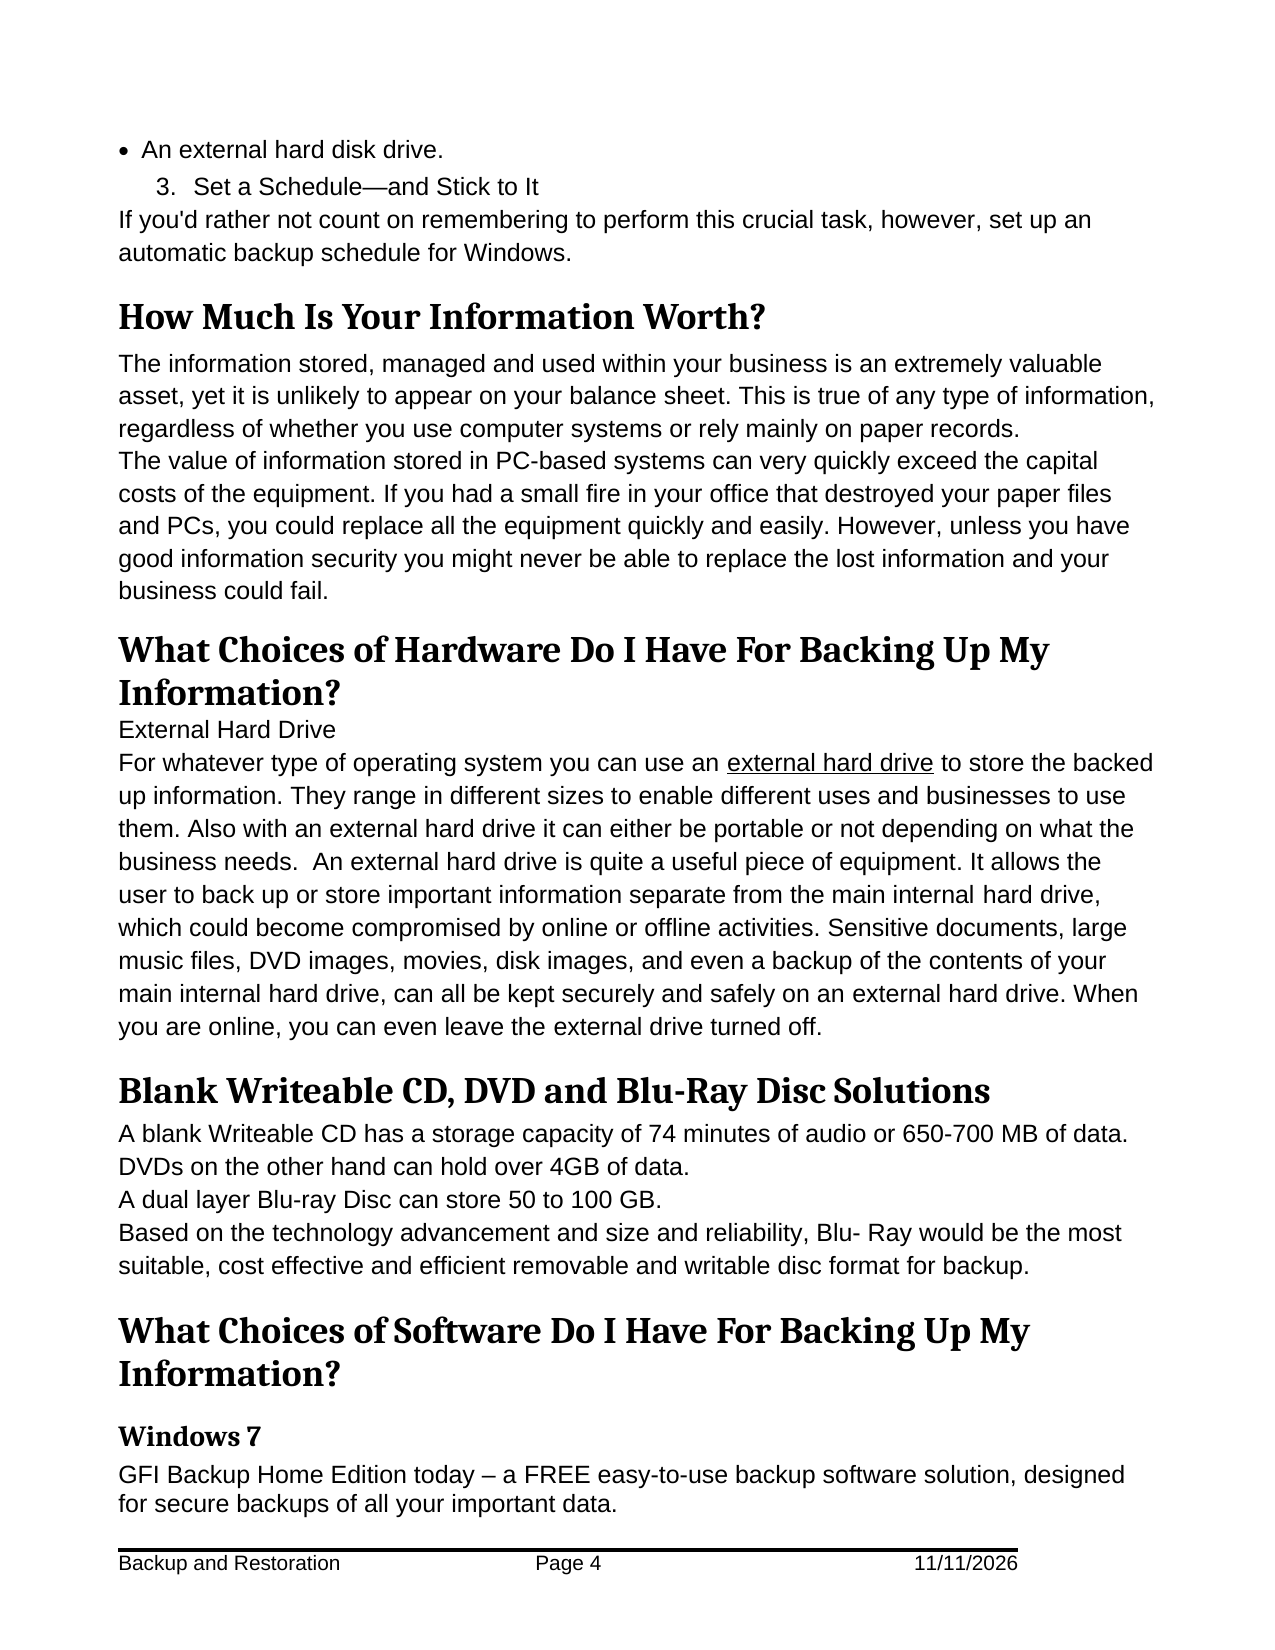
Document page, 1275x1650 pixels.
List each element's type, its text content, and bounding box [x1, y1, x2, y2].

subtitle What Choices of Software Do I Have For Backing Up My Information? [118, 1309, 1157, 1396]
text The value of information stored in PC-based systems can very quickly exceed the capital costs of the equipment. If you had a small fire in your office that destroyed your paper files and PCs, you could replace all the equipment quickly and easily. However, unless you have good information security you might never be able to replace the lost information and your business could fail. [118, 442, 1157, 605]
text A dual layer Blu-ray Disc can store 50 to 100 GB. [118, 1185, 1157, 1214]
subtitle Set a Schedule—and Stick to It [156, 172, 1157, 200]
text GFI Backup Home Edition today – a FREE easy-to-use backup software solution, designed for secure backups of all your important data. [118, 1460, 1157, 1518]
table_cell An external hard disk drive. [129, 133, 1157, 172]
subtitle How Much Is Your Information Worth? [118, 296, 1157, 339]
text External Hard Drive [118, 715, 1157, 743]
text The information stored, managed and used within your business is an extremely valuable asset, yet it is unlikely to appear on your balance sheet. This is true of any type of information, regardless of whether you use computer systems or rely mainly on paper records. [118, 345, 1157, 442]
text DVDs on the other hand can hold over 4GB of data. [118, 1152, 1157, 1181]
subtitle Windows 7 [118, 1421, 1157, 1454]
subtitle Blank Writeable CD, DVD and Blu-Ray Disc Solutions [118, 1070, 1157, 1113]
text What Choices of Hardware Do I Have For Backing Up My Information? [118, 628, 1157, 715]
text If you'd rather not count on remembering to perform this crucial task, however, set up an automatic backup schedule for Windows. [118, 204, 1157, 266]
text For whatever type of operating system you can use an external hard drive to store the backed up information. They range in different sizes to enable different uses and businesses to use them. Also with an external hard drive it can either be portable or not depending on what the business needs. An external hard drive is quite a useful piece of equipment. It allows the user to back up or store important information separate from the main internal hard drive, which could become compromised by online or offline activities. Sensitive documents, large music files, DVD images, movies, disk images, and even a backup of the contents of your main internal hard drive, can all be kept securely and safely on an external hard drive. When you are online, you can even leave the external drive turned off. [118, 748, 1157, 1041]
text Based on the technology advancement and size and reliability, Blu- Ray would be the most suitable, cost effective and efficient removable and writable disc format for backup. [118, 1218, 1157, 1280]
text A blank Writeable CD has a storage capacity of 74 minutes of audio or 650-700 MB of data. [118, 1119, 1157, 1148]
